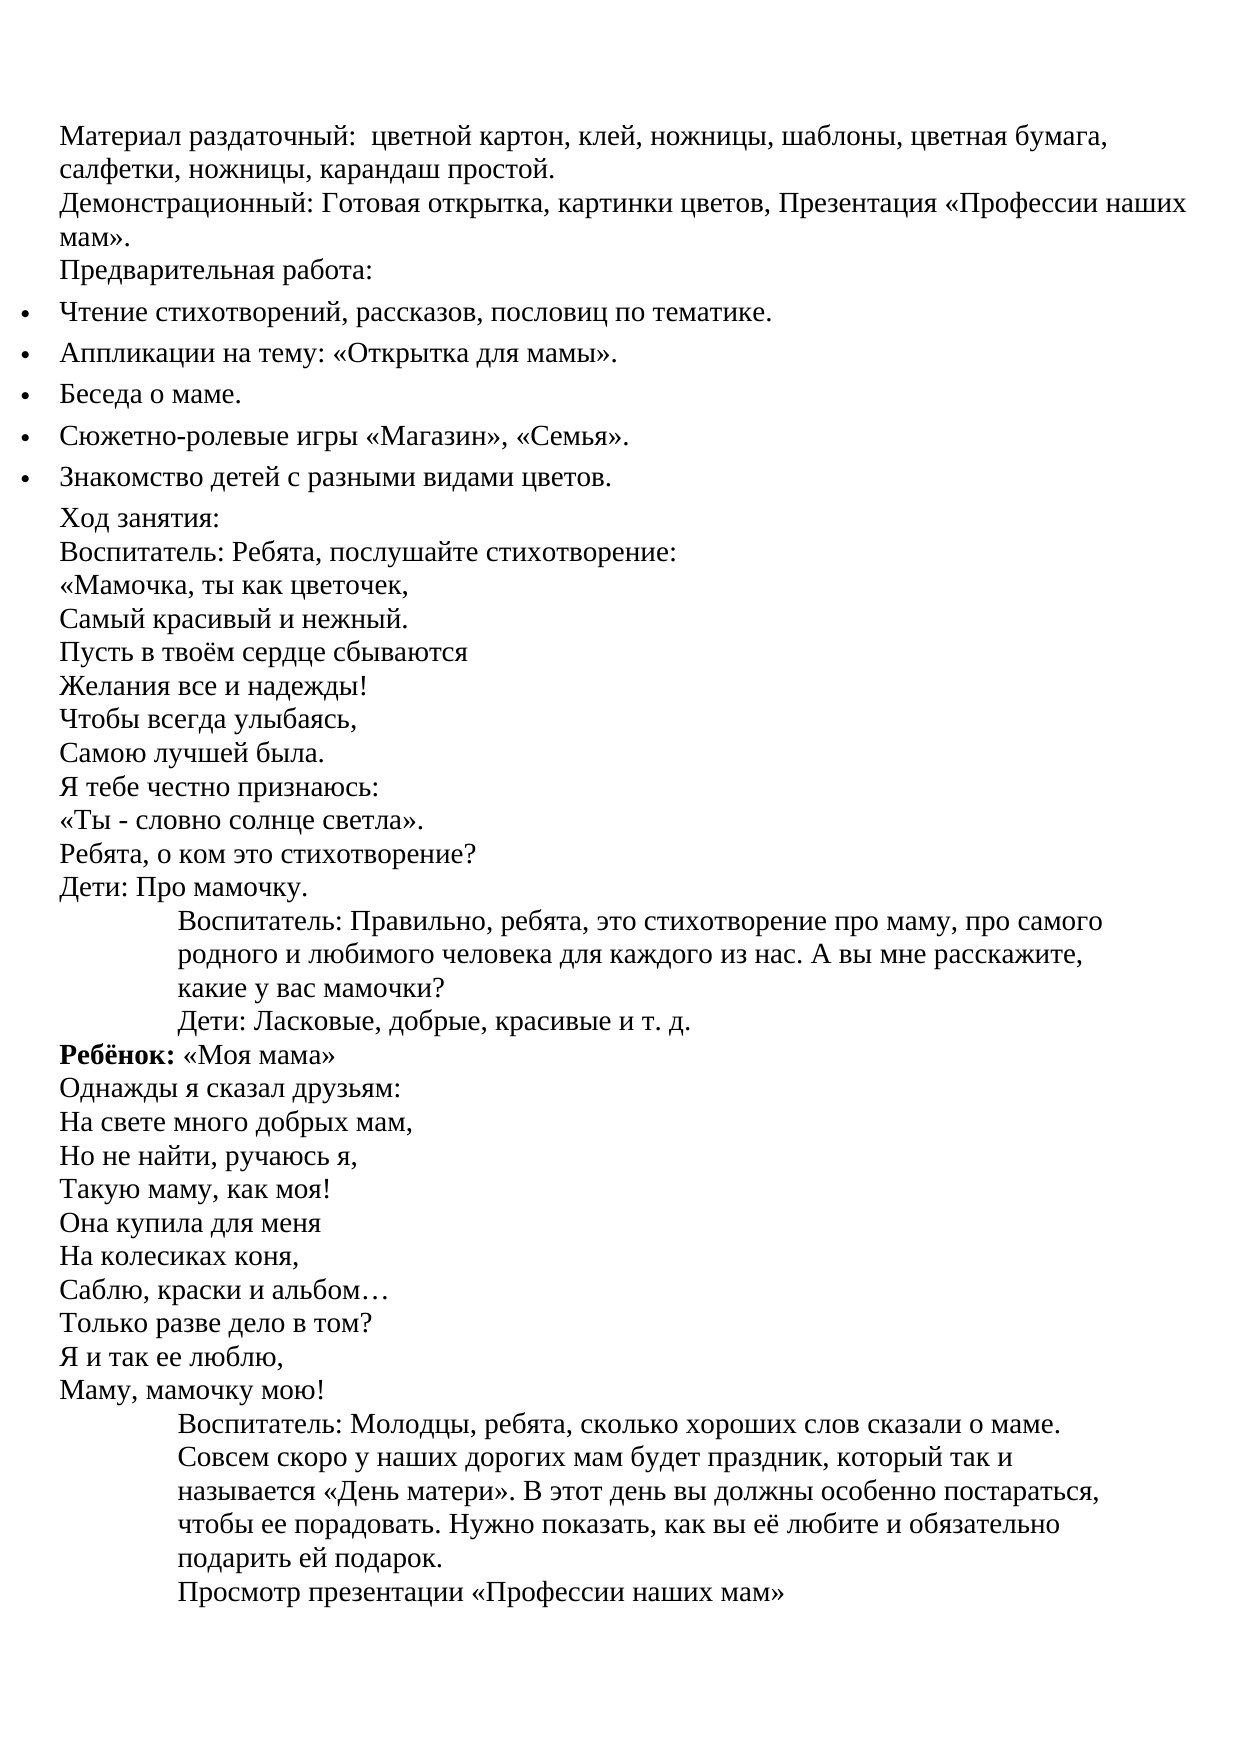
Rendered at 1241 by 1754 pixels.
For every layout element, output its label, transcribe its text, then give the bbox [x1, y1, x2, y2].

text Я и так ее люблю, [59, 1339, 1196, 1372]
text Демонстрационный: Готовая открытка, картинки цветов, Презентация «Профессии наших мам». [59, 185, 1196, 252]
text Дети: Ласковые, добрые, красивые и т. д. [177, 1003, 1152, 1037]
text Желания все и надежды! [59, 668, 1152, 702]
text Материал раздаточный: цветной картон, клей, ножницы, шаблоны, цветная бумага, салфетки, ножницы, карандаш простой. [59, 118, 1196, 185]
list Знакомство детей с разными видами цветов. [22, 459, 1196, 493]
text Самою лучшей была. [59, 735, 1152, 769]
text Предварительная работа: [59, 252, 1196, 286]
text «Мамочка, ты как цветочек, [59, 567, 1152, 601]
text Hо не найти, pyчаюсь я, [59, 1138, 1196, 1171]
text Просмотр презентации «Профессии наших мам» [177, 1574, 1152, 1607]
list Беседа о маме. [22, 376, 1196, 410]
text Чтобы всегда улыбаясь, [59, 702, 1152, 735]
list Чтение стихотворений, рассказов, пословиц по тематике. [22, 294, 1196, 327]
text Однажды я сказал дpyзьям: [59, 1071, 1196, 1104]
text Ребята, о ком это стихотворение? [59, 836, 1152, 869]
text Самый красивый и нежный. [59, 601, 1152, 634]
text Пусть в твоём сердце сбываются [59, 634, 1152, 668]
text Hа колесиках коня, [59, 1238, 1196, 1272]
text Саблю, кpаски и альбом… [59, 1272, 1196, 1305]
text Она кyпила для меня [59, 1205, 1196, 1238]
list Сюжетно-ролевые игры «Магазин», «Семья». [22, 418, 1196, 451]
text Дети: Про мамочку. [59, 869, 1152, 903]
text Воспитатель: Правильно, ребята, это стихотворение про маму, про самого родного и любимого человека для каждого из нас. А вы мне расскажите, какие у вас мамочки? [177, 903, 1152, 1003]
text Такyю мамy, как моя! [59, 1171, 1196, 1205]
text «Ты - словно солнце светла». [59, 802, 1152, 836]
text Воспитатель: Молодцы, ребята, сколько хороших слов сказали о маме. Совсем скоро у наших дорогих мам будет праздник, который так и называется «День матери». В этот день вы должны особенно постараться, чтобы ее порадовать. Нужно показать, как вы её любите и обязательно подарить ей подарок. [177, 1406, 1152, 1574]
list Аппликации на тему: «Открытка для мамы». [22, 335, 1196, 368]
text Hа свете много добpых мам, [59, 1104, 1196, 1138]
text Я тебе честно признаюсь: [59, 769, 1152, 802]
text Мамy, мамочкy мою! [59, 1372, 1196, 1406]
text Ребёнок: «Моя мама» [59, 1037, 1196, 1071]
text Воспитатель: Ребята, послушайте стихотворение: [59, 534, 1152, 567]
text Ход занятия: [59, 500, 1196, 534]
text Только pазве дело в том? [59, 1305, 1196, 1339]
